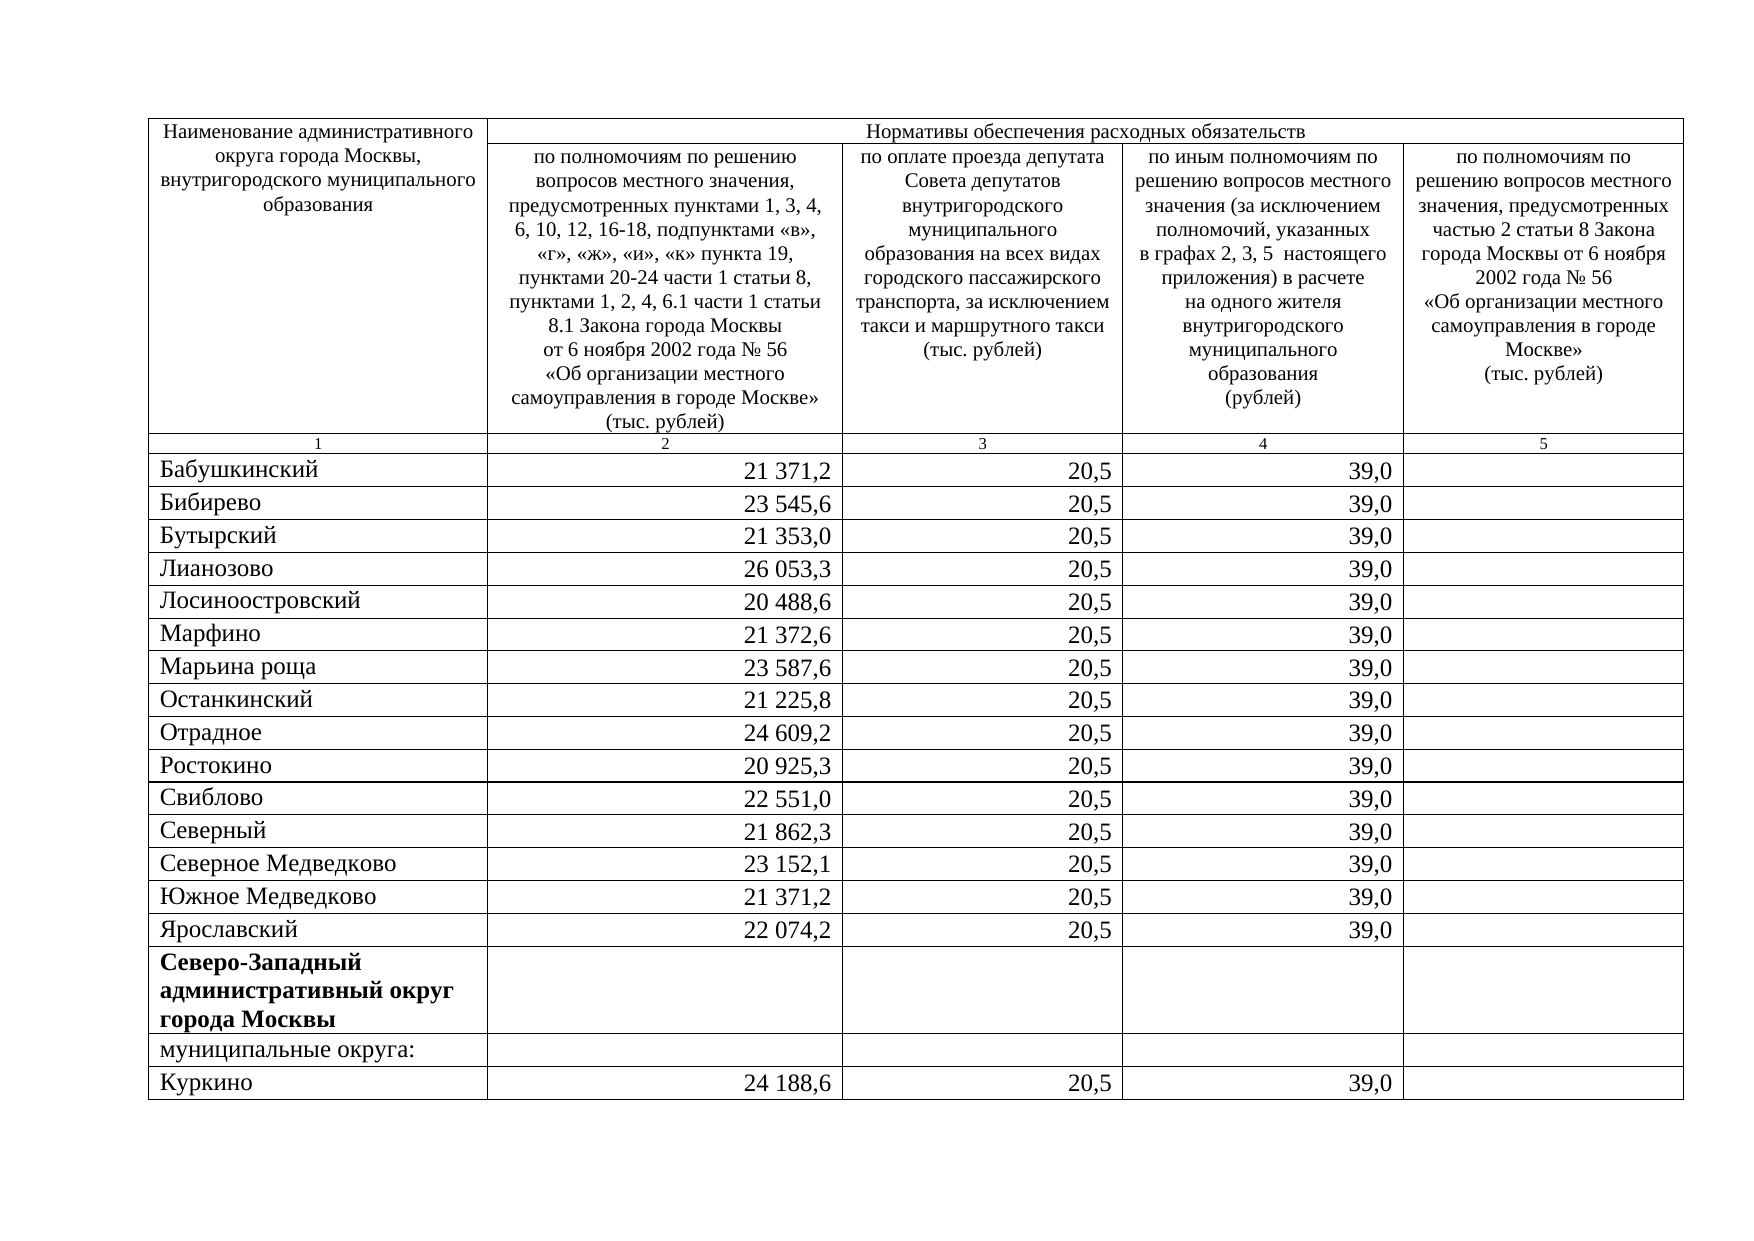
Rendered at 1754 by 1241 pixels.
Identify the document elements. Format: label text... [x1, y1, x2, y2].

table_cell 22 074,2 [488, 914, 842, 946]
table_cell Северный [149, 815, 487, 847]
table_cell 3 [843, 434, 1122, 453]
table_cell 20,5 [843, 487, 1122, 519]
table_cell 23 587,6 [488, 651, 842, 683]
table_cell 23 152,1 [488, 848, 842, 880]
table_cell 20,5 [843, 717, 1122, 749]
table_cell [1404, 454, 1683, 486]
table_cell [1404, 848, 1683, 880]
table_cell 39,0 [1123, 520, 1403, 552]
table_cell 20,5 [843, 881, 1122, 913]
table_cell [843, 1034, 1122, 1066]
table_cell Марьина роща [149, 651, 487, 683]
table_cell Марфино [149, 619, 487, 650]
table_cell муниципальные округа: [149, 1034, 487, 1066]
table_cell Лианозово [149, 553, 487, 584]
table_cell Бутырский [149, 520, 487, 552]
table_cell [1404, 520, 1683, 552]
table_cell [1123, 947, 1403, 1033]
table_cell [1404, 914, 1683, 946]
table_cell 21 225,8 [488, 684, 842, 716]
table_cell 39,0 [1123, 487, 1403, 519]
table_cell 24 188,6 [488, 1067, 842, 1098]
table_cell [1404, 684, 1683, 716]
table_cell 39,0 [1123, 651, 1403, 683]
table_cell 26 053,3 [488, 553, 842, 584]
table_cell [1404, 619, 1683, 650]
table_cell 1 [149, 434, 487, 453]
table_cell [488, 947, 842, 1033]
table_cell 20,5 [843, 783, 1122, 814]
table_cell Бабушкинский [149, 454, 487, 486]
table_cell Бибирево [149, 487, 487, 519]
table_cell 20,5 [843, 454, 1122, 486]
table_cell 21 353,0 [488, 520, 842, 552]
table_cell [488, 1034, 842, 1066]
table_header Нормативы обеспечения расходных обязательств [488, 119, 1683, 143]
table_cell Куркино [149, 1067, 487, 1098]
table_cell 39,0 [1123, 684, 1403, 716]
table_cell Южное Медведково [149, 881, 487, 913]
table_cell 21 862,3 [488, 815, 842, 847]
table_cell Северо-Западный административный округ города Москвы [149, 947, 487, 1033]
table_cell 20,5 [843, 848, 1122, 880]
table_cell по полномочиям по решению вопросов местного значения, предусмотренных пунктами 1, 3, 4, 6, 10, 12, 16-18, подпунктами «в», «г», «ж», «и», «к» пункта 19, пунктами 20-24 части 1 статьи 8, пунктами 1, 2, 4, 6.1 части 1 статьи 8.1 Закона города Москвы от 6 ноября 2002 года № 56 «Об организации местного самоуправления в городе Москве» (тыс. рублей) [488, 144, 842, 433]
table_cell 39,0 [1123, 783, 1403, 814]
table_cell 4 [1123, 434, 1403, 453]
table_cell [1404, 651, 1683, 683]
table_cell 23 545,6 [488, 487, 842, 519]
table_cell 39,0 [1123, 586, 1403, 617]
table_cell 22 551,0 [488, 783, 842, 814]
table_cell Отрадное [149, 717, 487, 749]
table_cell [1404, 586, 1683, 617]
table_cell 39,0 [1123, 848, 1403, 880]
table_cell 20,5 [843, 520, 1122, 552]
table_cell 39,0 [1123, 750, 1403, 781]
table_cell 39,0 [1123, 1067, 1403, 1098]
table_cell по оплате проезда депутата Совета депутатов внутригородского муниципального образования на всех видах городского пассажирского транспорта, за исключением такси и маршрутного такси (тыс. рублей) [843, 144, 1122, 433]
table_cell 39,0 [1123, 815, 1403, 847]
table_cell [1404, 783, 1683, 814]
table_cell 21 371,2 [488, 881, 842, 913]
table_cell 20,5 [843, 684, 1122, 716]
table_cell [1404, 717, 1683, 749]
table_cell [1404, 1034, 1683, 1066]
table_cell 20,5 [843, 914, 1122, 946]
table_cell по полномочиям по решению вопросов местного значения, предусмотренных частью 2 статьи 8 Закона города Москвы от 6 ноября 2002 года № 56 «Об организации местного самоуправления в городе Москве» (тыс. рублей) [1404, 144, 1683, 433]
table_cell Свиблово [149, 783, 487, 814]
table_cell [1123, 1034, 1403, 1066]
table_cell 39,0 [1123, 881, 1403, 913]
table_cell [1404, 947, 1683, 1033]
table_cell 20,5 [843, 651, 1122, 683]
table_cell 20 925,3 [488, 750, 842, 781]
table_header Наименование административного округа города Москвы, внутригородского муниципального образования [149, 119, 487, 433]
table_cell 20,5 [843, 1067, 1122, 1098]
table_cell 39,0 [1123, 553, 1403, 584]
table_cell [1404, 487, 1683, 519]
table_cell [1404, 815, 1683, 847]
table_cell 20,5 [843, 815, 1122, 847]
table_cell Ярославский [149, 914, 487, 946]
table_cell 24 609,2 [488, 717, 842, 749]
table_cell Северное Медведково [149, 848, 487, 880]
table_cell Лосиноостровский [149, 586, 487, 617]
table_cell 39,0 [1123, 717, 1403, 749]
table_cell [1404, 553, 1683, 584]
table_cell Останкинский [149, 684, 487, 716]
table_cell [1404, 750, 1683, 781]
table_cell 20 488,6 [488, 586, 842, 617]
table_cell 5 [1404, 434, 1683, 453]
table_cell [1404, 1067, 1683, 1098]
table_cell 21 372,6 [488, 619, 842, 650]
table_cell 20,5 [843, 553, 1122, 584]
table_cell Ростокино [149, 750, 487, 781]
table_cell 39,0 [1123, 619, 1403, 650]
table_cell 20,5 [843, 586, 1122, 617]
table_cell 2 [488, 434, 842, 453]
table_cell [843, 947, 1122, 1033]
table_cell 21 371,2 [488, 454, 842, 486]
table_cell 39,0 [1123, 914, 1403, 946]
table_cell [1404, 881, 1683, 913]
table_cell по иным полномочиям по решению вопросов местного значения (за исключением полномочий, указанных в графах 2, 3, 5 настоящего приложения) в расчете на одного жителя внутригородского муниципального образования (рублей) [1123, 144, 1403, 433]
table_cell 39,0 [1123, 454, 1403, 486]
table_cell 20,5 [843, 750, 1122, 781]
table_cell 20,5 [843, 619, 1122, 650]
